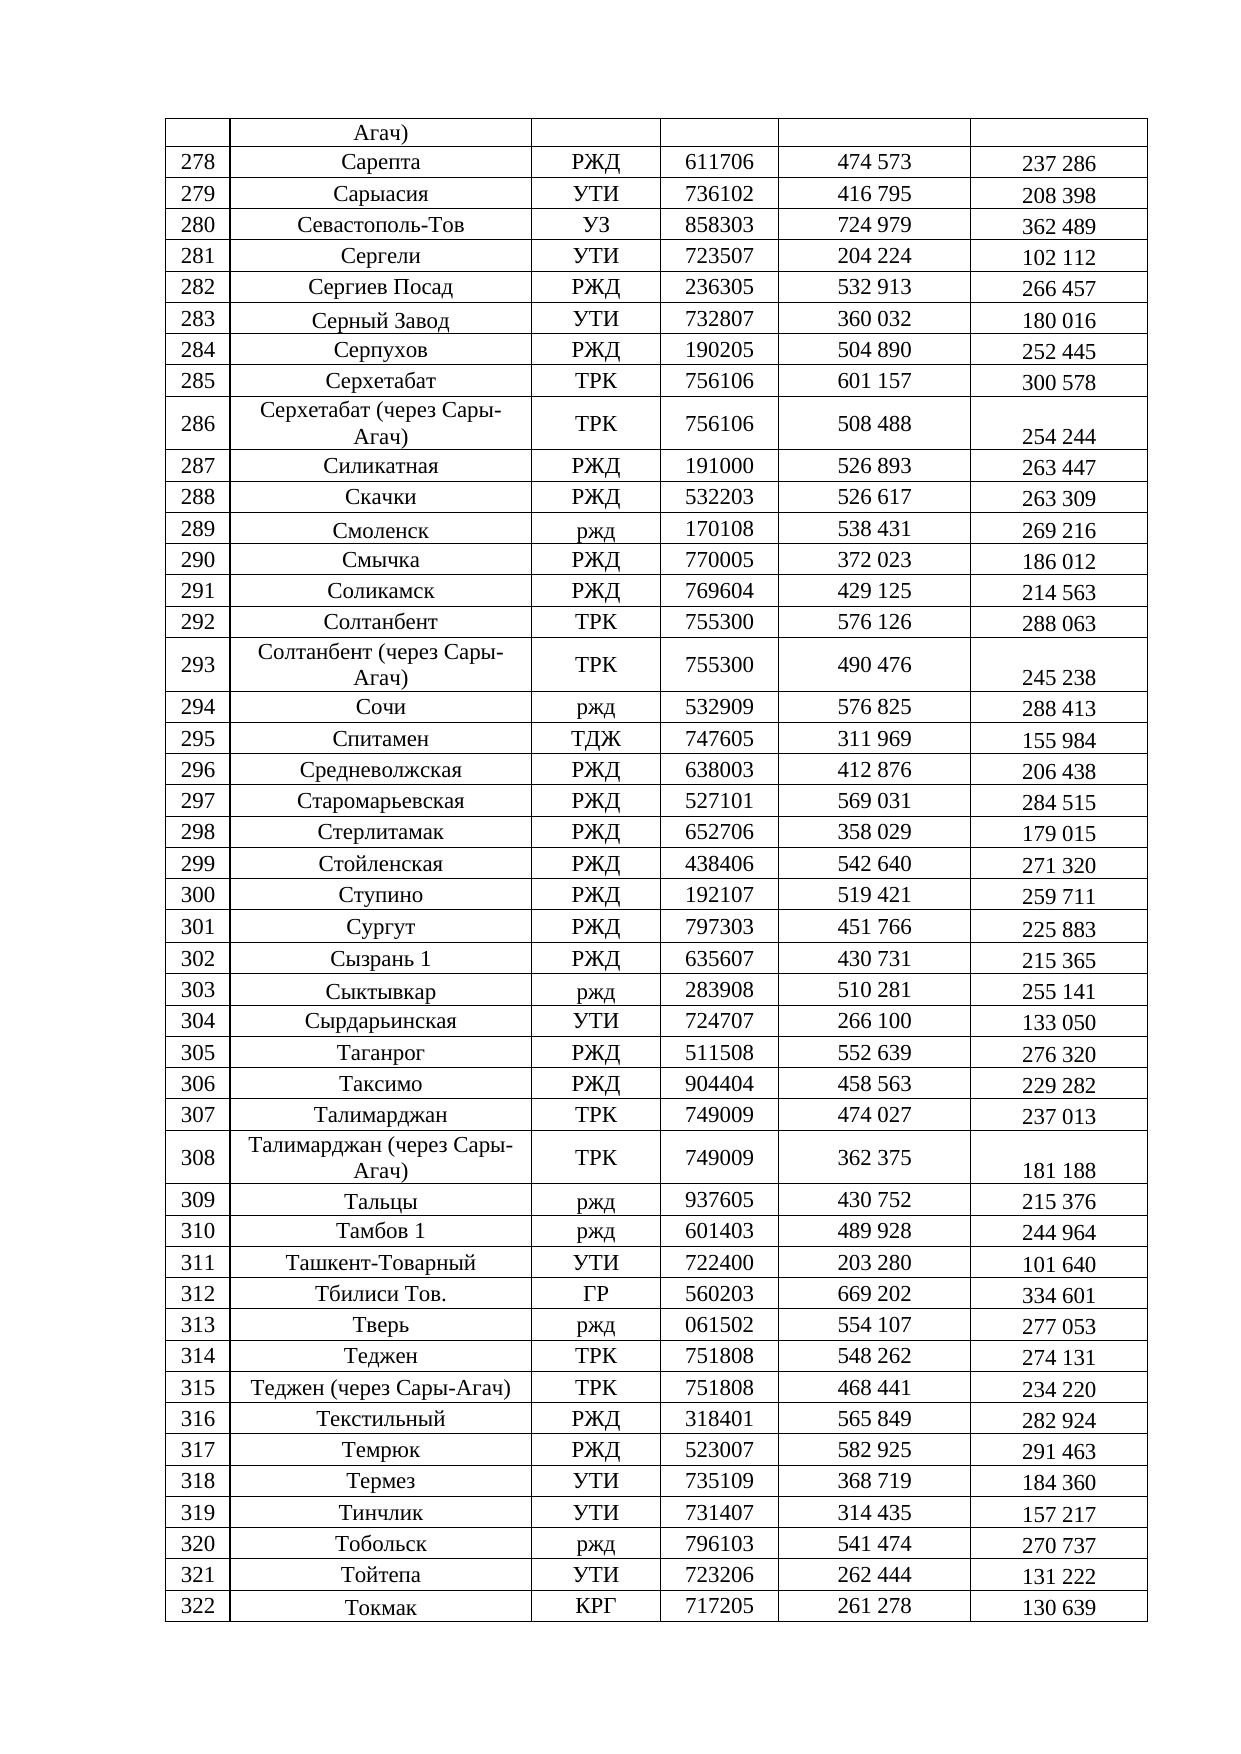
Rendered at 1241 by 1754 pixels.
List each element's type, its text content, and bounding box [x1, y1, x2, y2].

table_cell Средневолжская [231, 754, 531, 784]
table_cell 130 639 [971, 1591, 1147, 1621]
table_cell 458 563 [779, 1068, 970, 1098]
table_cell 312 [166, 1278, 229, 1308]
table_cell 526 893 [779, 450, 970, 481]
table_cell 724 979 [779, 209, 970, 239]
table_cell 284 515 [971, 785, 1147, 816]
table_cell 282 924 [971, 1403, 1147, 1433]
table_cell 554 107 [779, 1309, 970, 1339]
table_cell ТРК [532, 1341, 660, 1371]
table_cell 769604 [661, 575, 778, 606]
table_cell 320 [166, 1528, 229, 1558]
table_cell 262 444 [779, 1559, 970, 1589]
table_cell 565 849 [779, 1403, 970, 1433]
table_cell 548 262 [779, 1341, 970, 1371]
table_cell 254 244 [971, 397, 1147, 449]
table_cell 527101 [661, 785, 778, 816]
table_cell 261 278 [779, 1591, 970, 1621]
table_cell 311 [166, 1247, 229, 1277]
table_cell 283 [166, 303, 229, 333]
table_cell РЖД [532, 147, 660, 177]
table_cell Сергели [231, 240, 531, 271]
table_cell 297 [166, 785, 229, 816]
table_cell 416 795 [779, 178, 970, 208]
table_cell ржд [532, 1528, 660, 1558]
table_cell РЖД [532, 817, 660, 847]
table_cell РЖД [532, 943, 660, 973]
table_cell Таганрог [231, 1037, 531, 1067]
table_cell ТРК [532, 638, 660, 691]
table_cell Теджен (через Сары-Агач) [231, 1372, 531, 1402]
table_cell Талимарджан (через Сары-Агач) [231, 1131, 531, 1183]
table_cell 155 984 [971, 723, 1147, 753]
table_cell 255 141 [971, 974, 1147, 1004]
table_cell 276 320 [971, 1037, 1147, 1067]
table_cell 274 131 [971, 1341, 1147, 1371]
table_cell ржд [532, 513, 660, 543]
table_cell Сергиев Посад [231, 272, 531, 302]
table_cell Тальцы [231, 1184, 531, 1214]
table_cell 362 489 [971, 209, 1147, 239]
table_cell ТРК [532, 397, 660, 449]
table_cell 299 [166, 848, 229, 878]
table_cell Теджен [231, 1341, 531, 1371]
table_cell 526 617 [779, 482, 970, 512]
table_cell 280 [166, 209, 229, 239]
table_cell 318401 [661, 1403, 778, 1433]
table_cell ТРК [532, 1099, 660, 1129]
table_cell Сырдарьинская [231, 1006, 531, 1036]
table_cell 582 925 [779, 1434, 970, 1464]
table_cell 263 447 [971, 450, 1147, 481]
table_cell 318 [166, 1466, 229, 1496]
table_cell 245 238 [971, 638, 1147, 691]
table_cell РЖД [532, 1403, 660, 1433]
table_cell 552 639 [779, 1037, 970, 1067]
table_cell 310 [166, 1216, 229, 1246]
table_cell 266 100 [779, 1006, 970, 1036]
table_cell ржд [532, 692, 660, 722]
table_cell 722400 [661, 1247, 778, 1277]
table_cell 770005 [661, 544, 778, 574]
table_cell 429 125 [779, 575, 970, 606]
table_cell Сургут [231, 910, 531, 942]
table_cell УЗ [532, 209, 660, 239]
table_cell 736102 [661, 178, 778, 208]
table_cell 601 157 [779, 365, 970, 396]
table_cell 334 601 [971, 1278, 1147, 1308]
table_cell 611706 [661, 147, 778, 177]
table_cell РЖД [532, 334, 660, 364]
table_cell Смоленск [231, 513, 531, 543]
table_cell 170108 [661, 513, 778, 543]
table_cell 747605 [661, 723, 778, 753]
table_cell 569 031 [779, 785, 970, 816]
table_cell УТИ [532, 1497, 660, 1527]
table_cell 288 413 [971, 692, 1147, 722]
table_cell Тойтепа [231, 1559, 531, 1589]
table_cell 225 883 [971, 910, 1147, 942]
table_cell 237 286 [971, 147, 1147, 177]
table_cell Тамбов 1 [231, 1216, 531, 1246]
table_cell 751808 [661, 1341, 778, 1371]
table_cell 309 [166, 1184, 229, 1214]
table_cell Ташкент-Товарный [231, 1247, 531, 1277]
table_cell 510 281 [779, 974, 970, 1004]
table_cell 635607 [661, 943, 778, 973]
table_cell ржд [532, 1309, 660, 1339]
table_cell 236305 [661, 272, 778, 302]
table_cell ГР [532, 1278, 660, 1308]
table_cell 519 421 [779, 879, 970, 909]
table_cell 358 029 [779, 817, 970, 847]
table_cell 372 023 [779, 544, 970, 574]
table_cell УТИ [532, 1466, 660, 1496]
table_cell 308 [166, 1131, 229, 1183]
table_cell Серхетабат (через Сары-Агач) [231, 397, 531, 449]
table_cell 858303 [661, 209, 778, 239]
table_cell 451 766 [779, 910, 970, 942]
table_cell 244 964 [971, 1216, 1147, 1246]
table_cell 259 711 [971, 879, 1147, 909]
table_cell 291 [166, 575, 229, 606]
table_cell 263 309 [971, 482, 1147, 512]
table_cell 322 [166, 1591, 229, 1621]
table_cell 285 [166, 365, 229, 396]
table_cell 474 027 [779, 1099, 970, 1129]
table_cell 133 050 [971, 1006, 1147, 1036]
table_cell Смычка [231, 544, 531, 574]
table_cell 302 [166, 943, 229, 973]
table_cell 755300 [661, 638, 778, 691]
table_cell 237 013 [971, 1099, 1147, 1129]
table_cell 717205 [661, 1591, 778, 1621]
table_cell 576 126 [779, 607, 970, 637]
table_cell 157 217 [971, 1497, 1147, 1527]
table_cell 523007 [661, 1434, 778, 1464]
table_cell 438406 [661, 848, 778, 878]
table_cell 937605 [661, 1184, 778, 1214]
table_cell 102 112 [971, 240, 1147, 271]
table_cell ТДЖ [532, 723, 660, 753]
table_cell 538 431 [779, 513, 970, 543]
table_cell 362 375 [779, 1131, 970, 1183]
table_cell 601403 [661, 1216, 778, 1246]
table_cell 756106 [661, 397, 778, 449]
table_cell 279 [166, 178, 229, 208]
table_cell 504 890 [779, 334, 970, 364]
table_cell 490 476 [779, 638, 970, 691]
table_cell 474 573 [779, 147, 970, 177]
table_cell 638003 [661, 754, 778, 784]
table_cell 305 [166, 1037, 229, 1067]
table_cell 286 [166, 397, 229, 449]
table_cell 368 719 [779, 1466, 970, 1496]
table_cell Текстильный [231, 1403, 531, 1433]
table_cell 215 365 [971, 943, 1147, 973]
table_cell ржд [532, 1216, 660, 1246]
table_cell ТРК [532, 1372, 660, 1402]
table_cell 560203 [661, 1278, 778, 1308]
table_cell 313 [166, 1309, 229, 1339]
table_cell 314 435 [779, 1497, 970, 1527]
table_cell Стойленская [231, 848, 531, 878]
table_cell 360 032 [779, 303, 970, 333]
table_cell 270 737 [971, 1528, 1147, 1558]
table_cell 229 282 [971, 1068, 1147, 1098]
table_cell 287 [166, 450, 229, 481]
table_cell РЖД [532, 910, 660, 942]
table_cell 180 016 [971, 303, 1147, 333]
table_cell Ступино [231, 879, 531, 909]
table_cell Тверь [231, 1309, 531, 1339]
table_cell 214 563 [971, 575, 1147, 606]
table_cell УТИ [532, 178, 660, 208]
table_cell Серпухов [231, 334, 531, 364]
table_cell 234 220 [971, 1372, 1147, 1402]
table_cell УТИ [532, 303, 660, 333]
table_cell 290 [166, 544, 229, 574]
table_cell ржд [532, 1184, 660, 1214]
table_cell 190205 [661, 334, 778, 364]
table_cell 797303 [661, 910, 778, 942]
table_cell Токмак [231, 1591, 531, 1621]
table_cell 277 [166, 119, 229, 146]
table_cell РЖД [532, 1037, 660, 1067]
table_cell 796103 [661, 1528, 778, 1558]
table_cell Солтанбент (через Сары-Агач) [231, 638, 531, 691]
table_cell 191000 [661, 450, 778, 481]
table_cell 724707 [661, 1006, 778, 1036]
table_cell 300 578 [971, 365, 1147, 396]
table_cell РЖД [532, 544, 660, 574]
table_cell 281 [166, 240, 229, 271]
table_cell КРГ [532, 1591, 660, 1621]
table_cell 061502 [661, 1309, 778, 1339]
table_cell 240 404 [971, 119, 1147, 146]
table_cell 278 [166, 147, 229, 177]
table_cell Солтанбент [231, 607, 531, 637]
table_cell 735109 [661, 1466, 778, 1496]
table_cell 184 360 [971, 1466, 1147, 1496]
table_cell ТРК [532, 607, 660, 637]
table_cell РЖД [532, 482, 660, 512]
table_cell 508 488 [779, 397, 970, 449]
table_cell Скачки [231, 482, 531, 512]
table_cell РЖД [532, 272, 660, 302]
table_cell 277 053 [971, 1309, 1147, 1339]
table_cell Старомарьевская [231, 785, 531, 816]
table_cell 271 320 [971, 848, 1147, 878]
table_cell 511508 [661, 1037, 778, 1067]
table_cell РЖД [532, 879, 660, 909]
table_cell Тбилиси Тов. [231, 1278, 531, 1308]
table_cell 576 825 [779, 692, 970, 722]
table_cell 321 [166, 1559, 229, 1589]
table_cell Талимарджан [231, 1099, 531, 1129]
table_cell 294 [166, 692, 229, 722]
table_cell 284 [166, 334, 229, 364]
table_cell 283908 [661, 974, 778, 1004]
table_cell 652706 [661, 817, 778, 847]
table_cell ТРК [532, 119, 660, 146]
table_cell РЖД [532, 575, 660, 606]
table_cell 430 731 [779, 943, 970, 973]
table_cell 311 969 [779, 723, 970, 753]
table_cell Темрюк [231, 1434, 531, 1464]
table_cell 307 [166, 1099, 229, 1129]
table_cell 749009 [661, 1131, 778, 1183]
table_cell 723507 [661, 240, 778, 271]
table_cell 749009 [661, 1099, 778, 1129]
table_cell 289 [166, 513, 229, 543]
table_cell РЖД [532, 848, 660, 878]
table_cell Сочи [231, 692, 531, 722]
table_cell 755300 [661, 607, 778, 637]
table_cell 480 808 [779, 119, 970, 146]
table_cell УТИ [532, 240, 660, 271]
table_cell Термез [231, 1466, 531, 1496]
table_cell УТИ [532, 1559, 660, 1589]
table_cell 316 [166, 1403, 229, 1433]
table_cell Серхетабат [231, 365, 531, 396]
table_cell РЖД [532, 450, 660, 481]
table_cell 208 398 [971, 178, 1147, 208]
table_cell 751808 [661, 1372, 778, 1402]
table_cell 314 [166, 1341, 229, 1371]
table_cell 179 015 [971, 817, 1147, 847]
table_cell 300 [166, 879, 229, 909]
table_cell 489 928 [779, 1216, 970, 1246]
table_cell 430 752 [779, 1184, 970, 1214]
table_cell 532909 [661, 692, 778, 722]
table_cell 669 202 [779, 1278, 970, 1308]
table_cell 269 216 [971, 513, 1147, 543]
table_cell Соликамск [231, 575, 531, 606]
table_cell 731407 [661, 1497, 778, 1527]
table_cell 532 913 [779, 272, 970, 302]
table_cell Севастополь-Тов [231, 209, 531, 239]
table_cell 756905 [661, 119, 778, 146]
table_cell Силикатная [231, 450, 531, 481]
table_cell 296 [166, 754, 229, 784]
table_cell Тинчлик [231, 1497, 531, 1527]
table_cell 186 012 [971, 544, 1147, 574]
table_cell РЖД [532, 1434, 660, 1464]
table_cell 206 438 [971, 754, 1147, 784]
table_cell 215 376 [971, 1184, 1147, 1214]
table_cell Сарыасия [231, 178, 531, 208]
table_cell 319 [166, 1497, 229, 1527]
table_cell 317 [166, 1434, 229, 1464]
table_cell УТИ [532, 1247, 660, 1277]
table_cell РЖД [532, 785, 660, 816]
table_cell Сызрань 1 [231, 943, 531, 973]
table_cell 181 188 [971, 1131, 1147, 1183]
table_cell 291 463 [971, 1434, 1147, 1464]
table_cell Серный Завод [231, 303, 531, 333]
table_cell 315 [166, 1372, 229, 1402]
table_cell 468 441 [779, 1372, 970, 1402]
table_cell РЖД [532, 754, 660, 784]
table_cell 101 640 [971, 1247, 1147, 1277]
table_cell 295 [166, 723, 229, 753]
table_cell Таксимо [231, 1068, 531, 1098]
table_cell 282 [166, 272, 229, 302]
table_cell 301 [166, 910, 229, 942]
table_cell 266 457 [971, 272, 1147, 302]
table_cell 412 876 [779, 754, 970, 784]
table_cell Спитамен [231, 723, 531, 753]
table_cell Стерлитамак [231, 817, 531, 847]
table_cell 293 [166, 638, 229, 691]
table_cell 756106 [661, 365, 778, 396]
table_cell 204 224 [779, 240, 970, 271]
table_cell РЖД [532, 1068, 660, 1098]
table_cell 252 445 [971, 334, 1147, 364]
table_cell ТРК [532, 1131, 660, 1183]
table_cell 298 [166, 817, 229, 847]
table_cell 304 [166, 1006, 229, 1036]
table_cell 203 280 [779, 1247, 970, 1277]
table_cell 732807 [661, 303, 778, 333]
table_cell 723206 [661, 1559, 778, 1589]
table_cell 131 222 [971, 1559, 1147, 1589]
table_cell 192107 [661, 879, 778, 909]
table_cell УТИ [532, 1006, 660, 1036]
table_cell 306 [166, 1068, 229, 1098]
table_cell Тобольск [231, 1528, 531, 1558]
table_cell Сарепта [231, 147, 531, 177]
table_cell 303 [166, 974, 229, 1004]
table_cell Сыктывкар [231, 974, 531, 1004]
table_cell 288 063 [971, 607, 1147, 637]
table_cell 288 [166, 482, 229, 512]
table_cell ТРК [532, 365, 660, 396]
table_cell ржд [532, 974, 660, 1004]
table_cell 292 [166, 607, 229, 637]
table_cell 542 640 [779, 848, 970, 878]
table_cell 541 474 [779, 1528, 970, 1558]
table_cell 904404 [661, 1068, 778, 1098]
table_cell 532203 [661, 482, 778, 512]
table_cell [231, 119, 531, 146]
